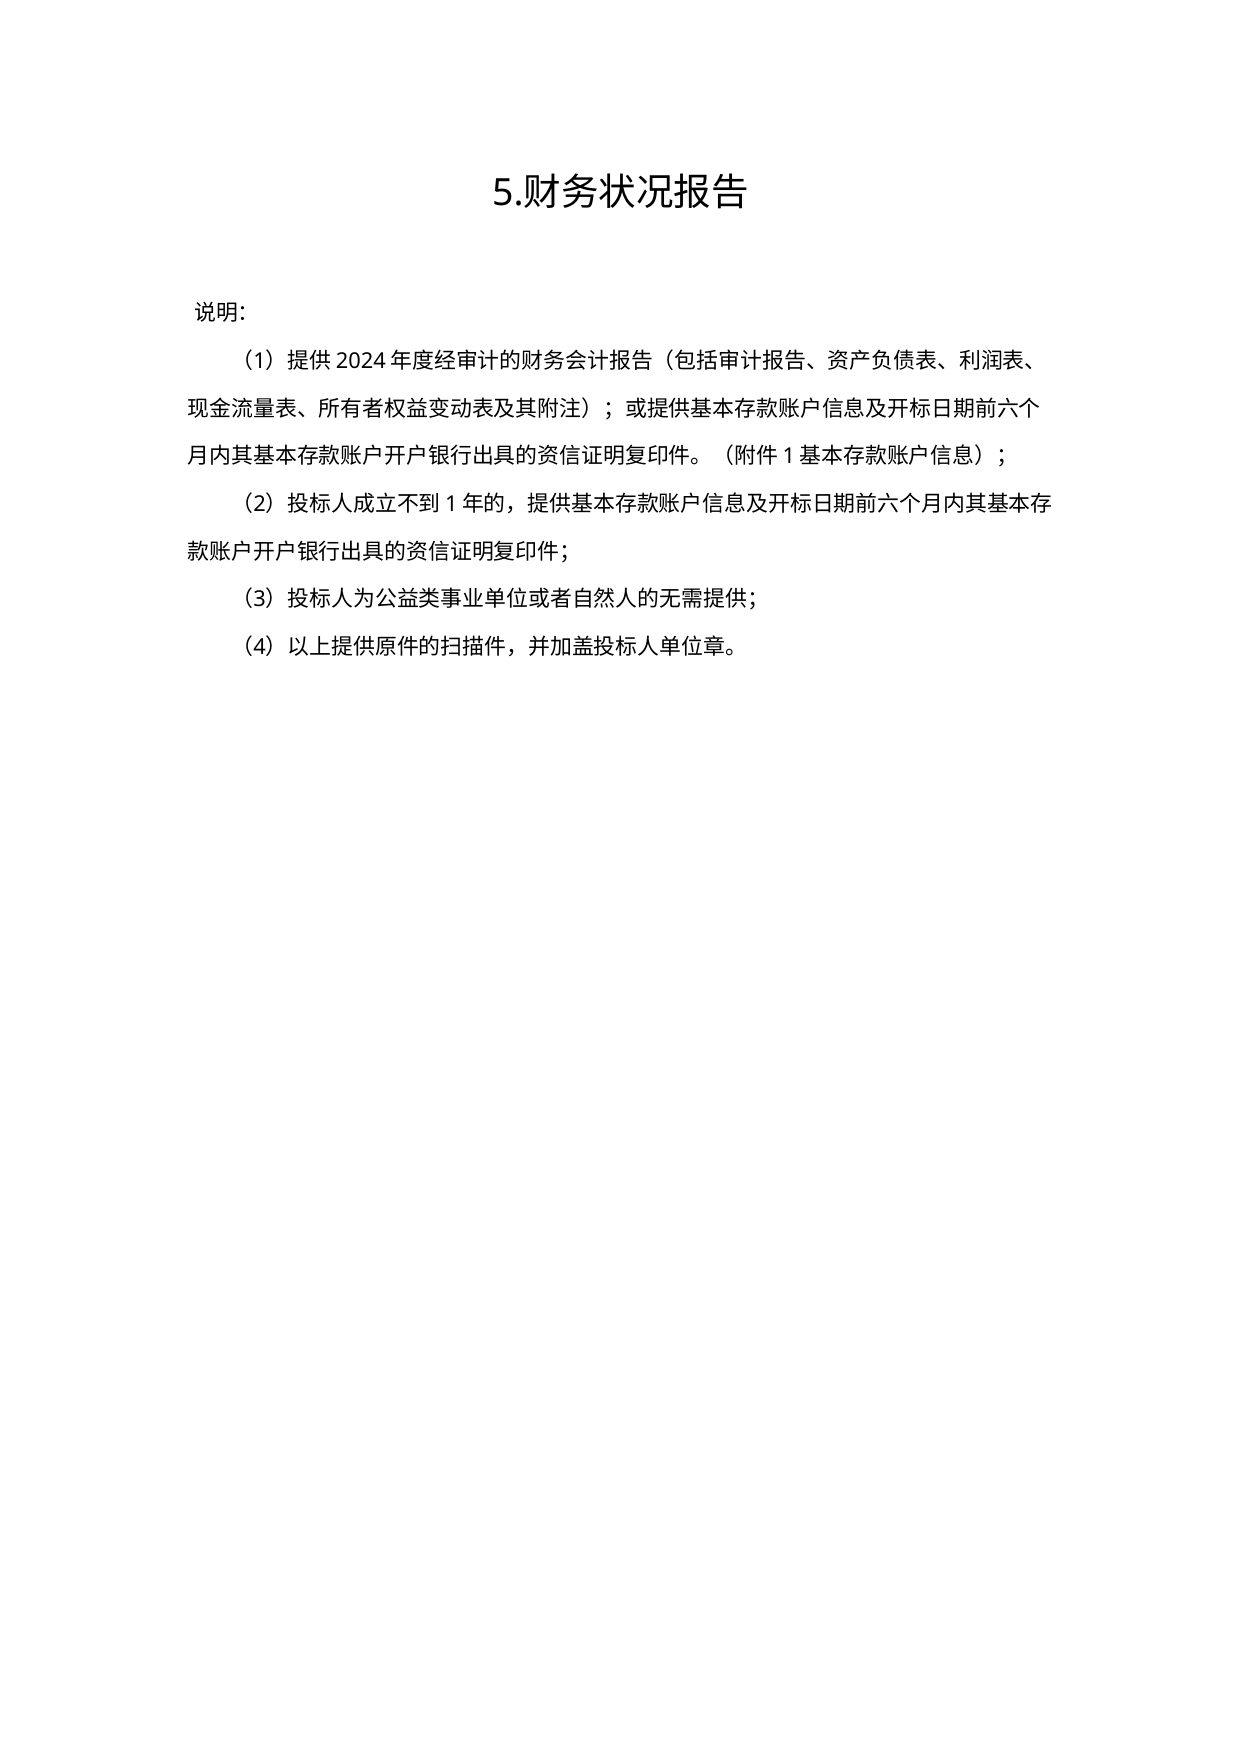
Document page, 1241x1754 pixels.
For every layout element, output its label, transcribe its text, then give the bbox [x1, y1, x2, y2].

text （3）投标人为公益类事业单位或者自然人的无需提供； [187, 581, 1053, 613]
text 说明： [187, 295, 1053, 326]
text 5.财务状况报告 [187, 162, 1053, 216]
text （2）投标人成立不到1年的，提供基本存款账户信息及开标日期前六个月内其基本存款账户开户银行出具的资信证明复印件； [187, 486, 1053, 565]
text （4）以上提供原件的扫描件，并加盖投标人单位章。 [187, 629, 1053, 661]
text （1）提供2024年度经审计的财务会计报告（包括审计报告、资产负债表、利润表、现金流量表、所有者权益变动表及其附注）；或提供基本存款账户信息及开标日期前六个月内其基本存款账户开户银行出具的资信证明复印件。（附件1基本存款账户信息）； [187, 343, 1053, 470]
